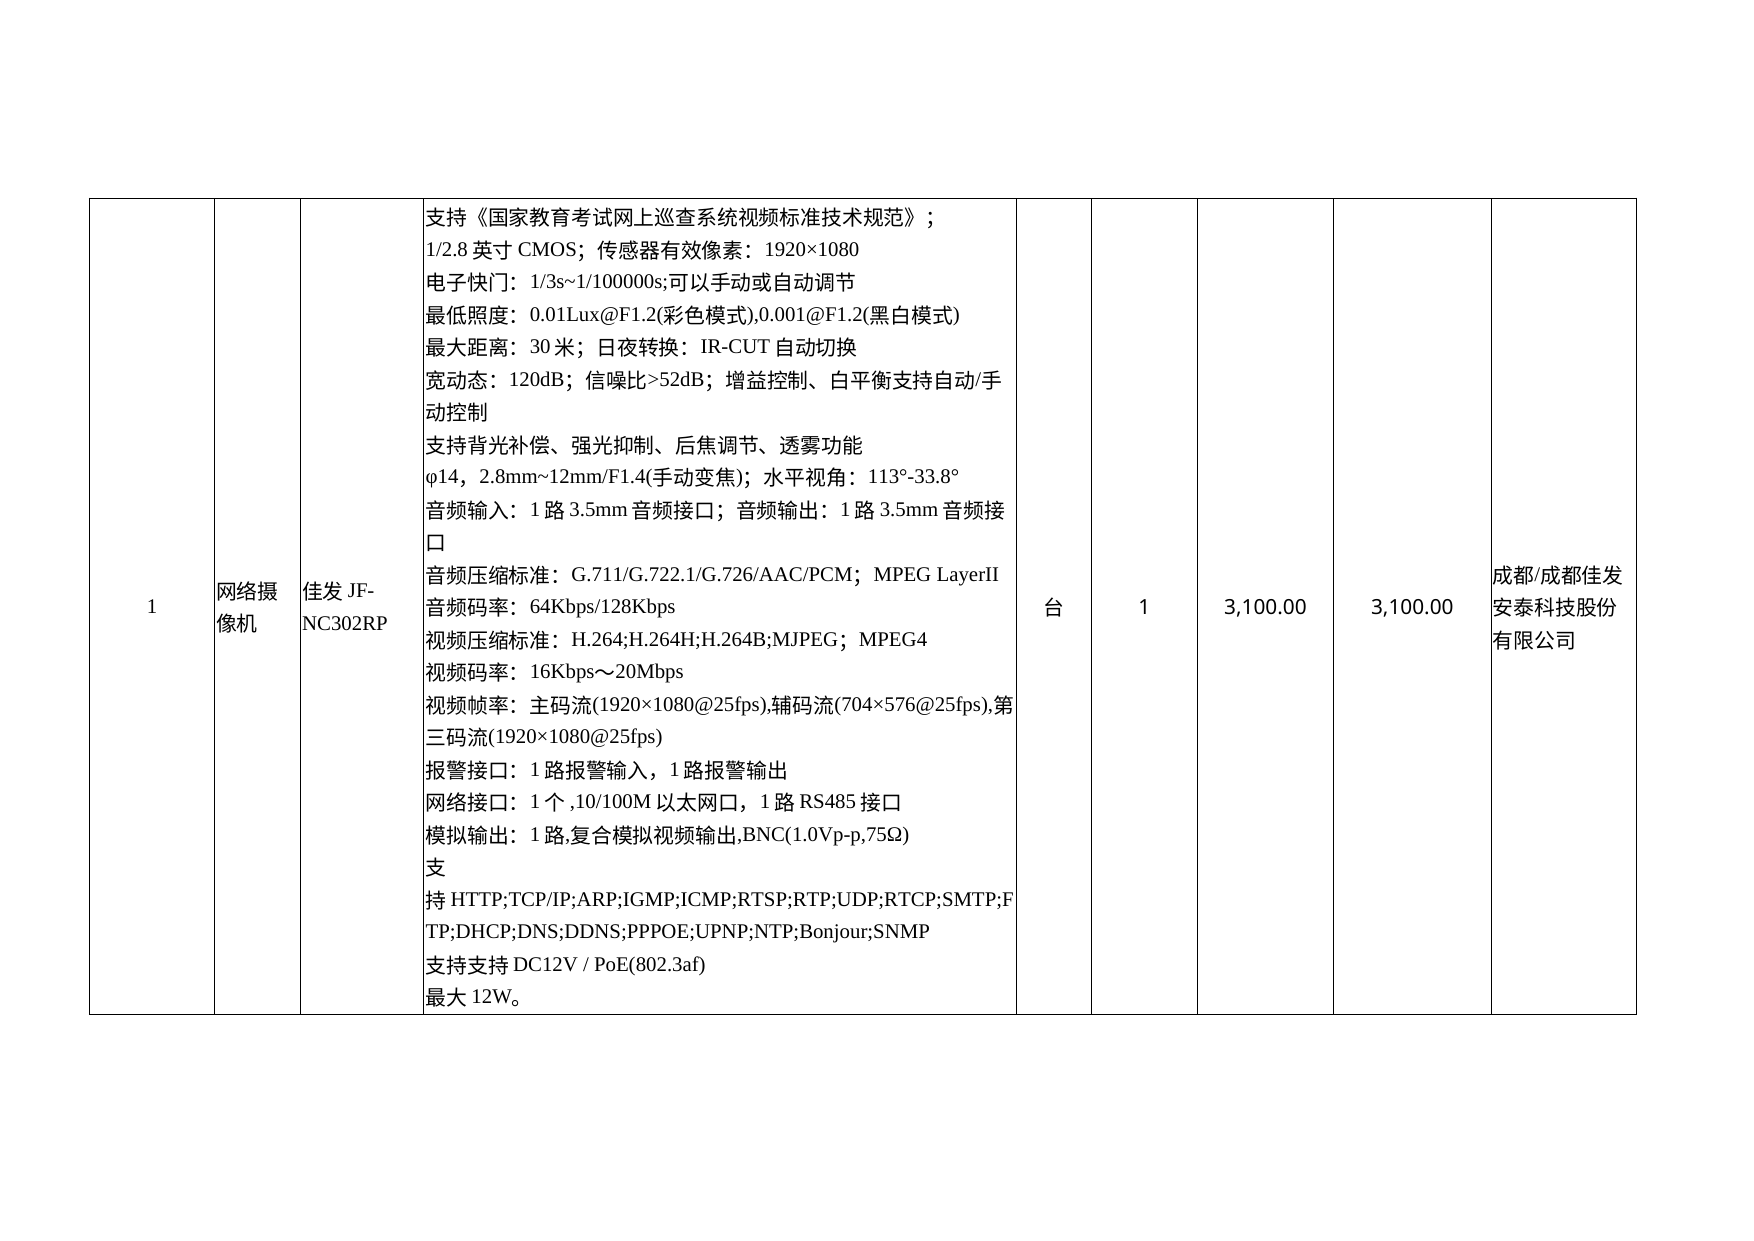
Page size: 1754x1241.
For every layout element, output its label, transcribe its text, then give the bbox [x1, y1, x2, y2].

table_cell 1 [90, 199, 214, 1014]
table_cell 3,100.00 [1334, 199, 1491, 1014]
table_cell 台 [1017, 199, 1091, 1014]
table_cell 网络摄像机 [215, 199, 300, 1014]
table_cell 3,100.00 [1198, 199, 1333, 1014]
table_cell 佳发JF-NC302RP [301, 199, 423, 1014]
table_cell 成都/成都佳发安泰科技股份有限公司 [1492, 199, 1636, 1014]
table_cell 支持《国家教育考试网上巡查系统视频标准技术规范》； 1/2.8英寸CMOS；传感器有效像素：1920×1080 电子快门：1/3s~1/100000s;可以手动或自动调节 最低照度：0.01Lux@F1.2(彩色模式),0.001@F1.2(黑白模式) 最大距离：30米；日夜转换：IR-CUT自动切换 宽动态：120dB；信噪比>52dB；增益控制、白平衡支持自动/手动控制 支持背光补偿、强光抑制、后焦调节、透雾功能 φ14，2.8mm~12mm/F1.4(手动变焦)；水平视角：113°-33.8° 音频输入：1路3.5mm音频接口；音频输出：1路3.5mm音频接口 音频压缩标准：G.711/G.722.1/G.726/AAC/PCM；MPEG LayerII 音频码率：64Kbps/128Kbps 视频压缩标准：H.264;H.264H;H.264B;MJPEG；MPEG4 视频码率：16Kbps～20Mbps 视频帧率：主码流(1920×1080@25fps),辅码流(704×576@25fps),第三码流(1920×1080@25fps) 报警接口：1路报警输入，1路报警输出 网络接口：1个 ,10/100M以太网口，1路RS485接口 模拟输出：1路,复合模拟视频输出,BNC(1.0Vp-p,75Ω) 支持HTTP;TCP/IP;ARP;IGMP;ICMP;RTSP;RTP;UDP;RTCP;SMTP;FTP;DHCP;DNS;DDNS;PPPOE;UPNP;NTP;Bonjour;SNMP 支持支持DC12V / PoE(802.3af) 最大12W。 [424, 199, 1016, 1014]
table_cell 1 [1092, 199, 1197, 1014]
